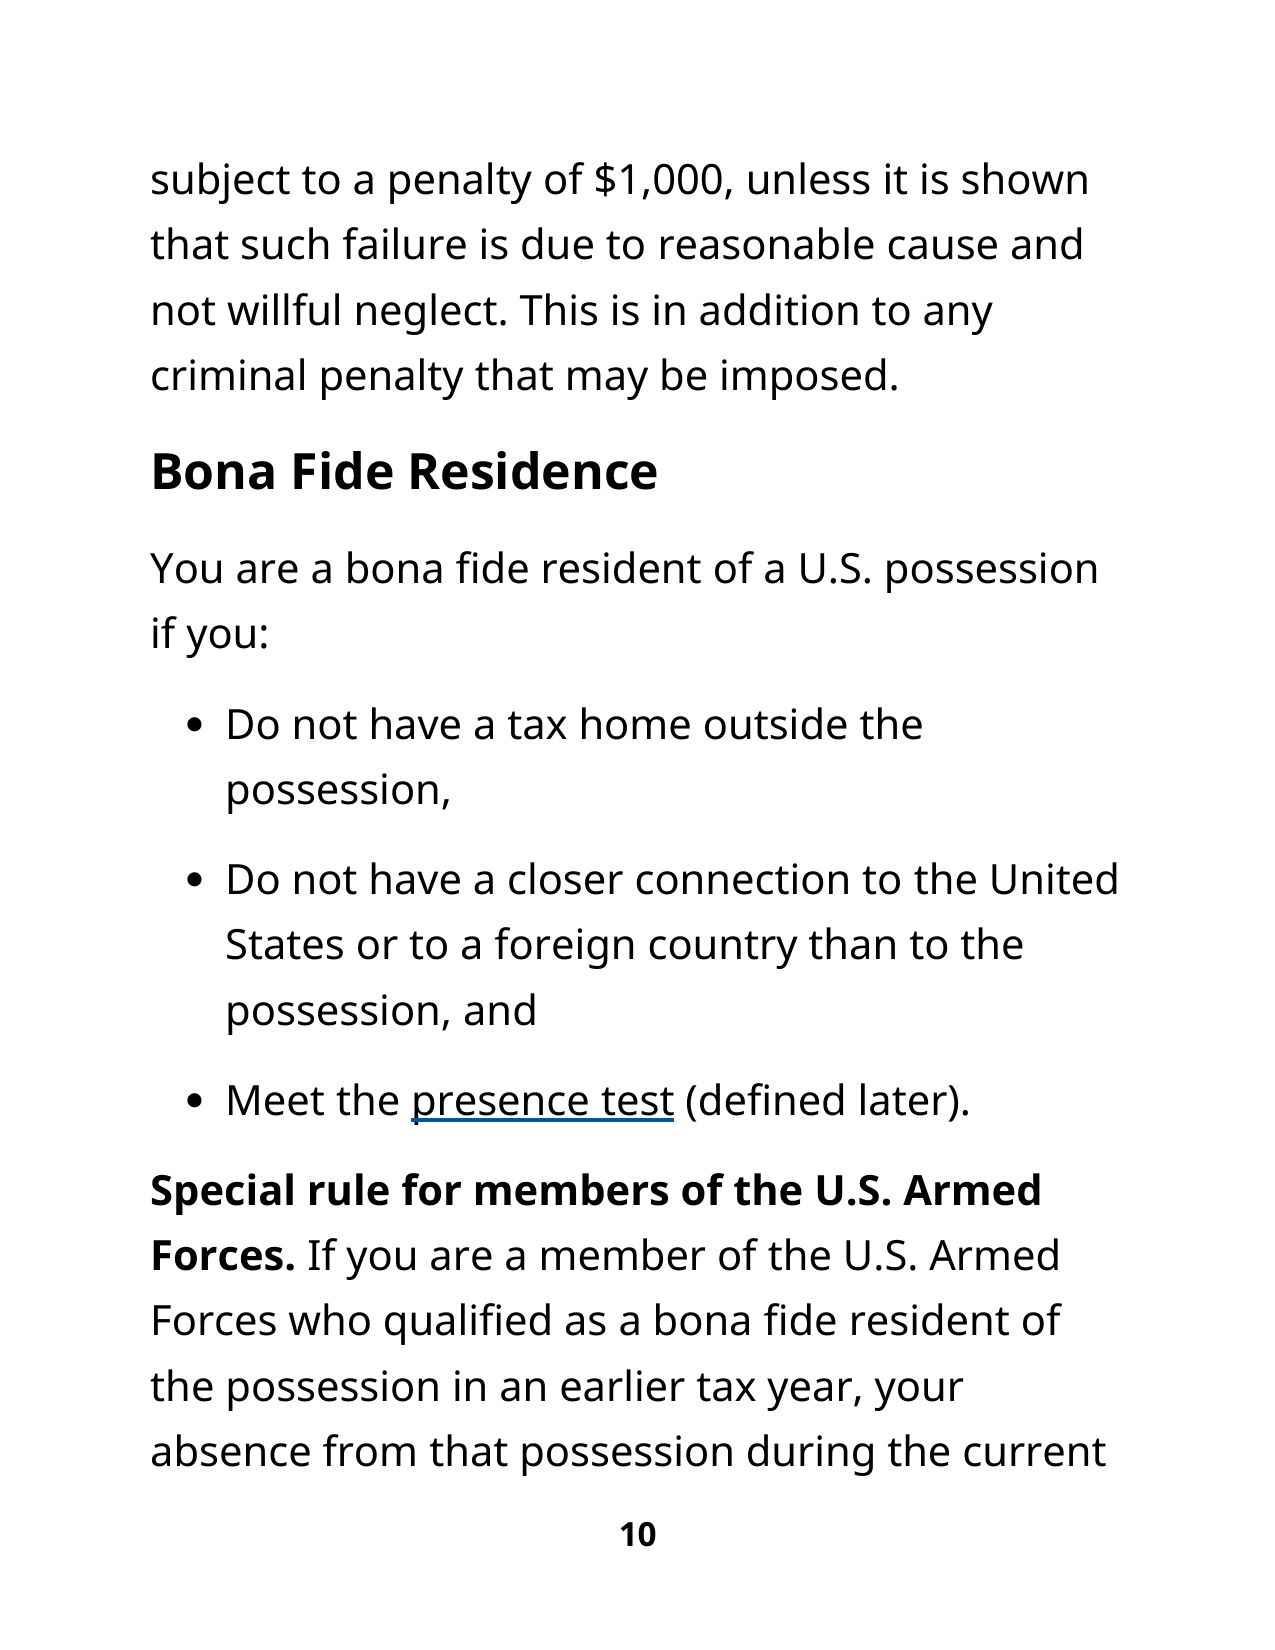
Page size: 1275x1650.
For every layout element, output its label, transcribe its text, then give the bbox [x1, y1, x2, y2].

subtitle Bona Fide Residence [150, 436, 1125, 504]
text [150, 150, 1125, 402]
text Do not have a closer connection to the United States or to a foreign country than to the possession, and [187, 850, 1125, 1037]
text You are a bona fide resident of a U.S. possession if you: [150, 539, 1125, 661]
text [150, 1161, 1125, 1478]
text Meet the presence test (defined later). [187, 1071, 1125, 1127]
text Do not have a tax home outside the possession, [187, 694, 1125, 817]
